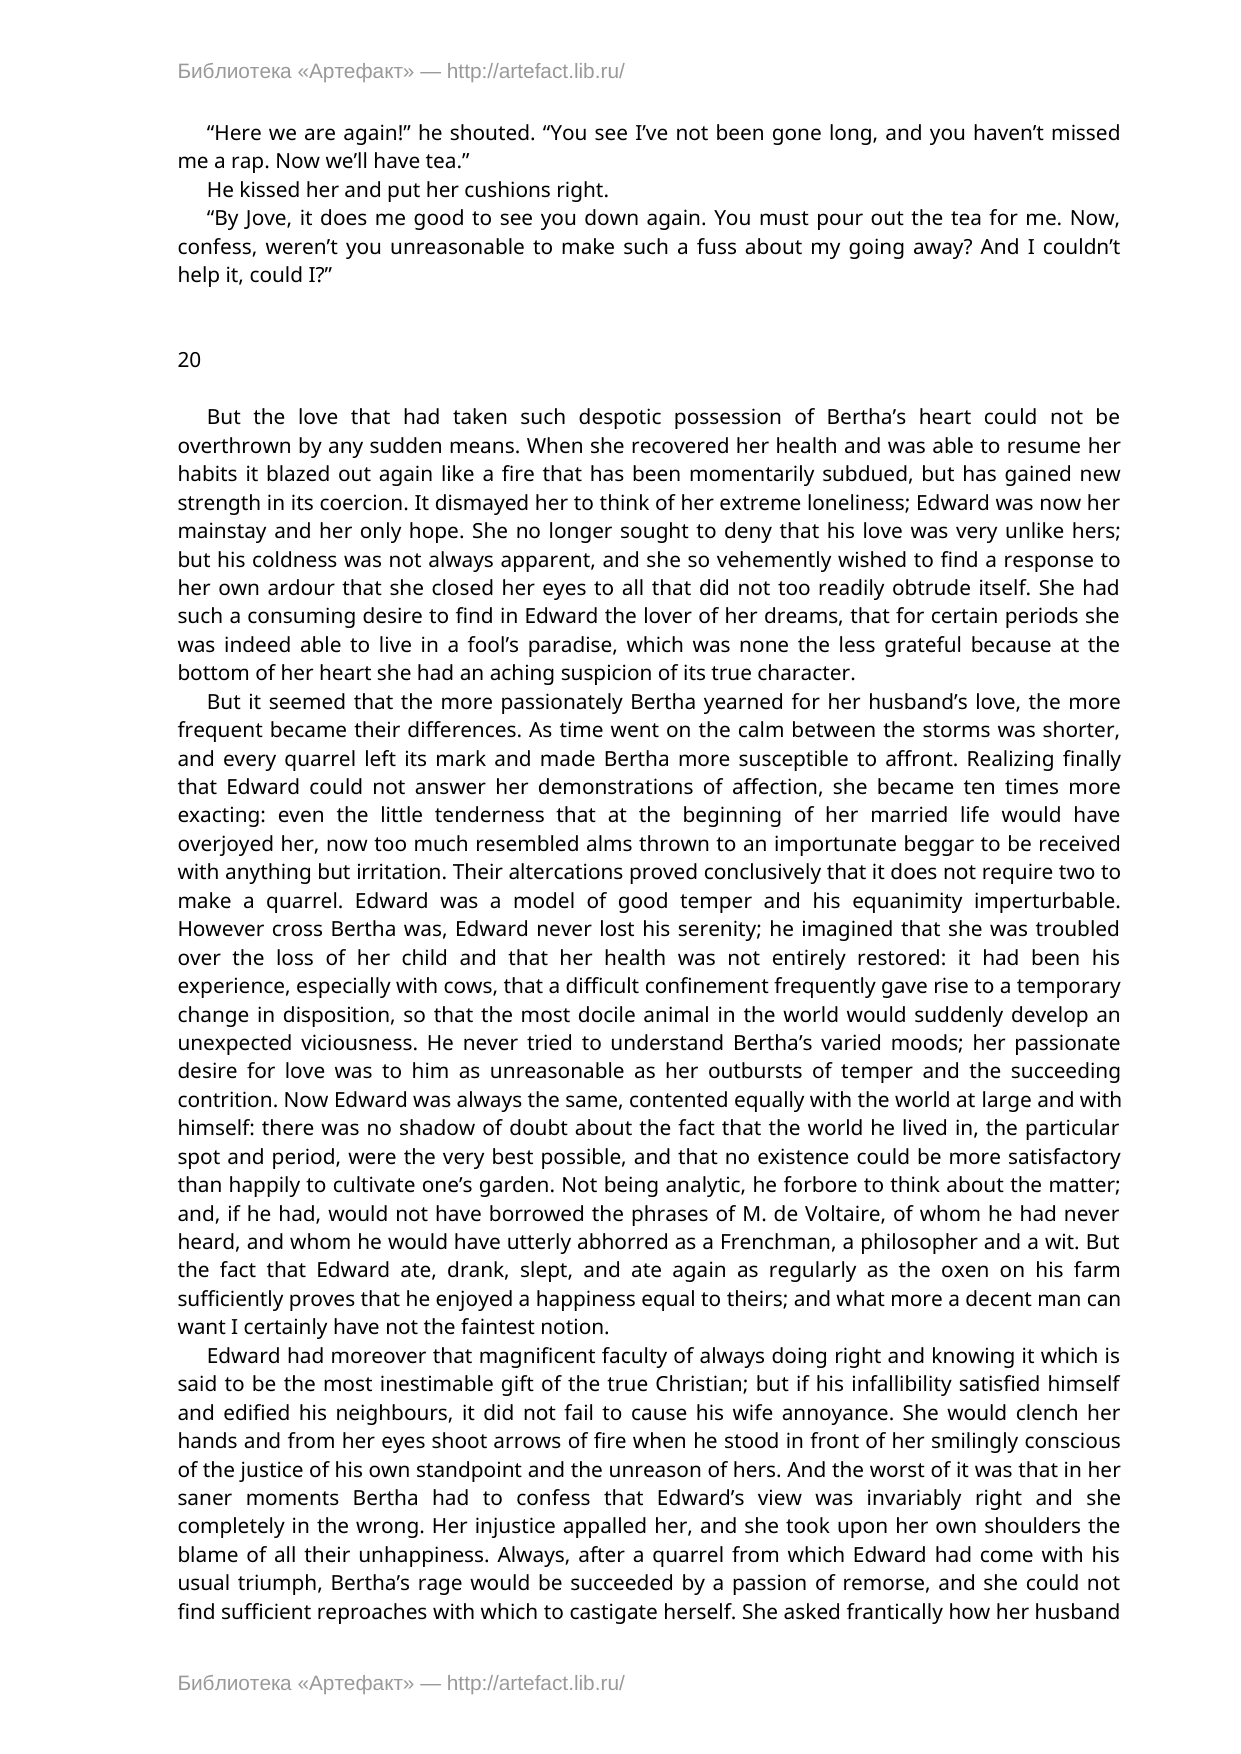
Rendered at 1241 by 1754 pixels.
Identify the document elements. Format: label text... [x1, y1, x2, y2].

text “By Jove, it does me good to see you down again. You must pour out the tea for me. Now, confess, weren’t you unreasonable to make such a fuss about my going away? And I couldn’t help it, could I?” [177, 203, 1122, 289]
text He kissed her and put her cushions right. [177, 175, 1122, 203]
text But it seemed that the more passionately Bertha yearned for her husband’s love, the more frequent became their differences. As time went on the calm between the storms was shorter, and every quarrel left its mark and made Bertha more susceptible to affront. Realizing finally that Edward could not answer her demonstrations of affection, she became ten times more exacting: even the little tenderness that at the beginning of her married life would have overjoyed her, now too much resembled alms thrown to an importunate beggar to be received with anything but irritation. Their altercations proved conclusively that it does not require two to make a quarrel. Edward was a model of good temper and his equanimity imperturbable. However cross Bertha was, Edward never lost his serenity; he imagined that she was troubled over the loss of her child and that her health was not entirely restored: it had been his experience, especially with cows, that a difficult confinement frequently gave rise to a temporary change in disposition, so that the most docile animal in the world would suddenly develop an unexpected viciousness. He never tried to understand Bertha’s varied moods; her passionate desire for love was to him as unreasonable as her outbursts of temper and the succeeding contrition. Now Edward was always the same, contented equally with the world at large and with himself: there was no shadow of doubt about the fact that the world he lived in, the particular spot and period, were the very best possible, and that no existence could be more satisfactory than happily to cultivate one’s garden. Not being analytic, he forbore to think about the matter; and, if he had, would not have borrowed the phrases of M. de Voltaire, of whom he had never heard, and whom he would have utterly abhorred as a Frenchman, a philosopher and a wit. But the fact that Edward ate, drank, slept, and ate again as regularly as the oxen on his farm sufficiently proves that he enjoyed a happiness equal to theirs; and what more a decent man can want I certainly have not the faintest notion. [177, 687, 1122, 1341]
text “Here we are again!” he shouted. “You see I’ve not been gone long, and you haven’t missed me a rap. Now we’ll have tea.” [177, 118, 1122, 175]
text But the love that had taken such despotic possession of Bertha’s heart could not be overthrown by any sudden means. When she recovered her health and was able to resume her habits it blazed out again like a fire that has been momentarily subdued, but has gained new strength in its coercion. It dismayed her to think of her extreme loneliness; Edward was now her mainstay and her only hope. She no longer sought to deny that his love was very unlike hers; but his coldness was not always apparent, and she so vehemently wished to find a response to her own ardour that she closed her eyes to all that did not too readily obtrude itself. She had such a consuming desire to find in Edward the lover of her dreams, that for certain periods she was indeed able to live in a fool’s paradise, which was none the less grateful because at the bottom of her heart she had an aching suspicion of its true character. [177, 402, 1122, 687]
subtitle 20 [177, 346, 1122, 374]
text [177, 1341, 1122, 1625]
